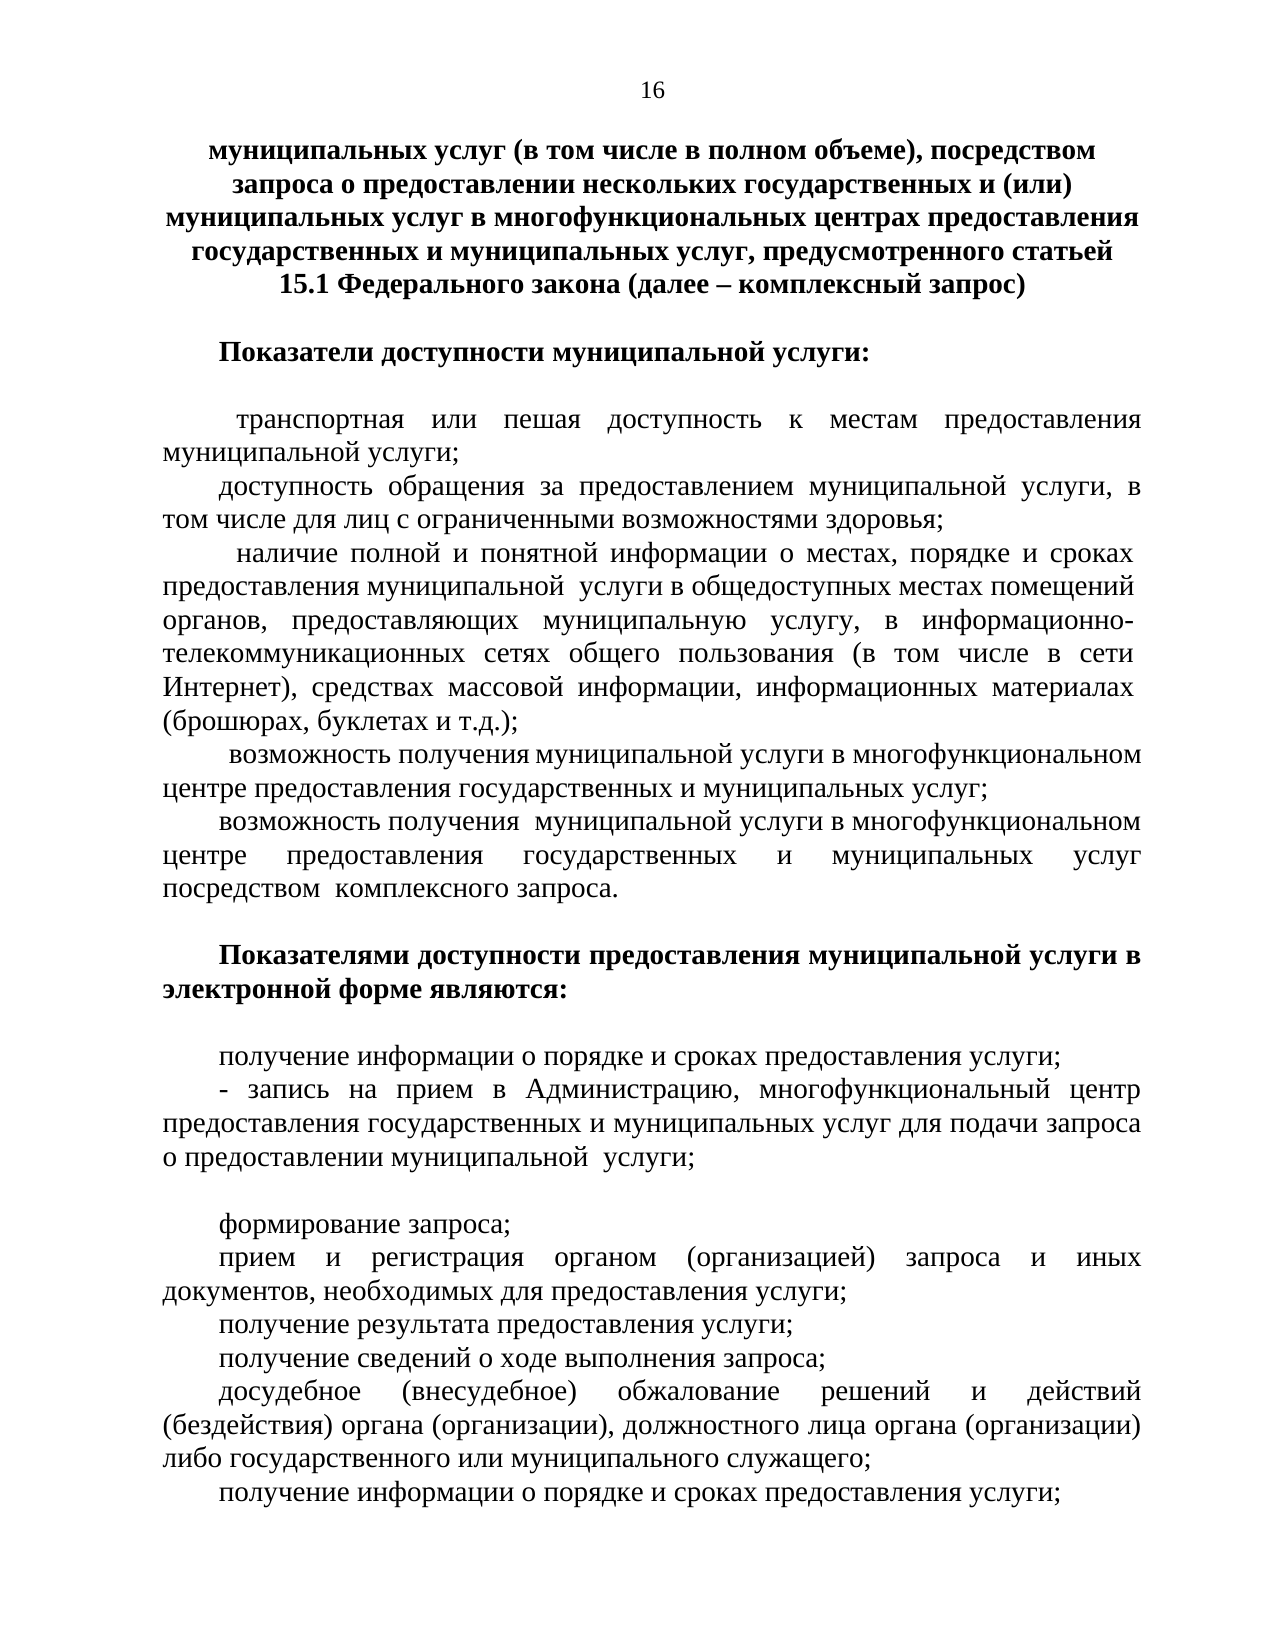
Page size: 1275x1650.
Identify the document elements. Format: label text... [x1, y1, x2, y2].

text - запись на прием в Администрацию, многофункциональный центр предоставления государственных и муниципальных услуг для подачи запроса о предоставлении муниципальной услуги; [162, 1072, 1142, 1172]
text Показателями доступности предоставления муниципальной услуги в электронной форме являются: [162, 937, 1142, 1004]
text доступность обращения за предоставлением муниципальной услуги, в том числе для лиц с ограниченными возможностями здоровья; [162, 468, 1142, 535]
text транспортная или пешая доступность к местам предоставления муниципальной услуги; [162, 401, 1142, 468]
text получение информации о порядке и сроках предоставления услуги; [162, 1474, 1142, 1508]
text получение информации о порядке и сроках предоставления услуги; [162, 1038, 1142, 1072]
text наличие полной и понятной информации о местах, порядке и сроках предоставления муниципальной услуги в общедоступных местах помещений органов, предоставляющих муниципальную услугу, в информационно-телекоммуникационных сетях общего пользования (в том числе в сети Интернет), средствах массовой информации, информационных материалах (брошюрах, буклетах и т.д.); [162, 535, 1135, 736]
text формирование запроса; [162, 1206, 1142, 1239]
text получение сведений о ходе выполнения запроса; [162, 1340, 1142, 1373]
text возможность получения муниципальной услуги в многофункциональном центре предоставления государственных и муниципальных услуг; [162, 736, 1142, 803]
text получение результата предоставления услуги; [162, 1306, 1142, 1340]
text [162, 132, 1142, 300]
text Показатели доступности муниципальной услуги: [162, 334, 1142, 367]
text досудебное (внесудебное) обжалование решений и действий (бездействия) органа (организации), должностного лица органа (организации) либо государственного или муниципального служащего; [162, 1373, 1142, 1474]
text прием и регистрация органом (организацией) запроса и иных документов, необходимых для предоставления услуги; [162, 1239, 1142, 1306]
text возможность получения муниципальной услуги в многофункциональном центре предоставления государственных и муниципальных услуг посредством комплексного запроса. [162, 803, 1142, 904]
